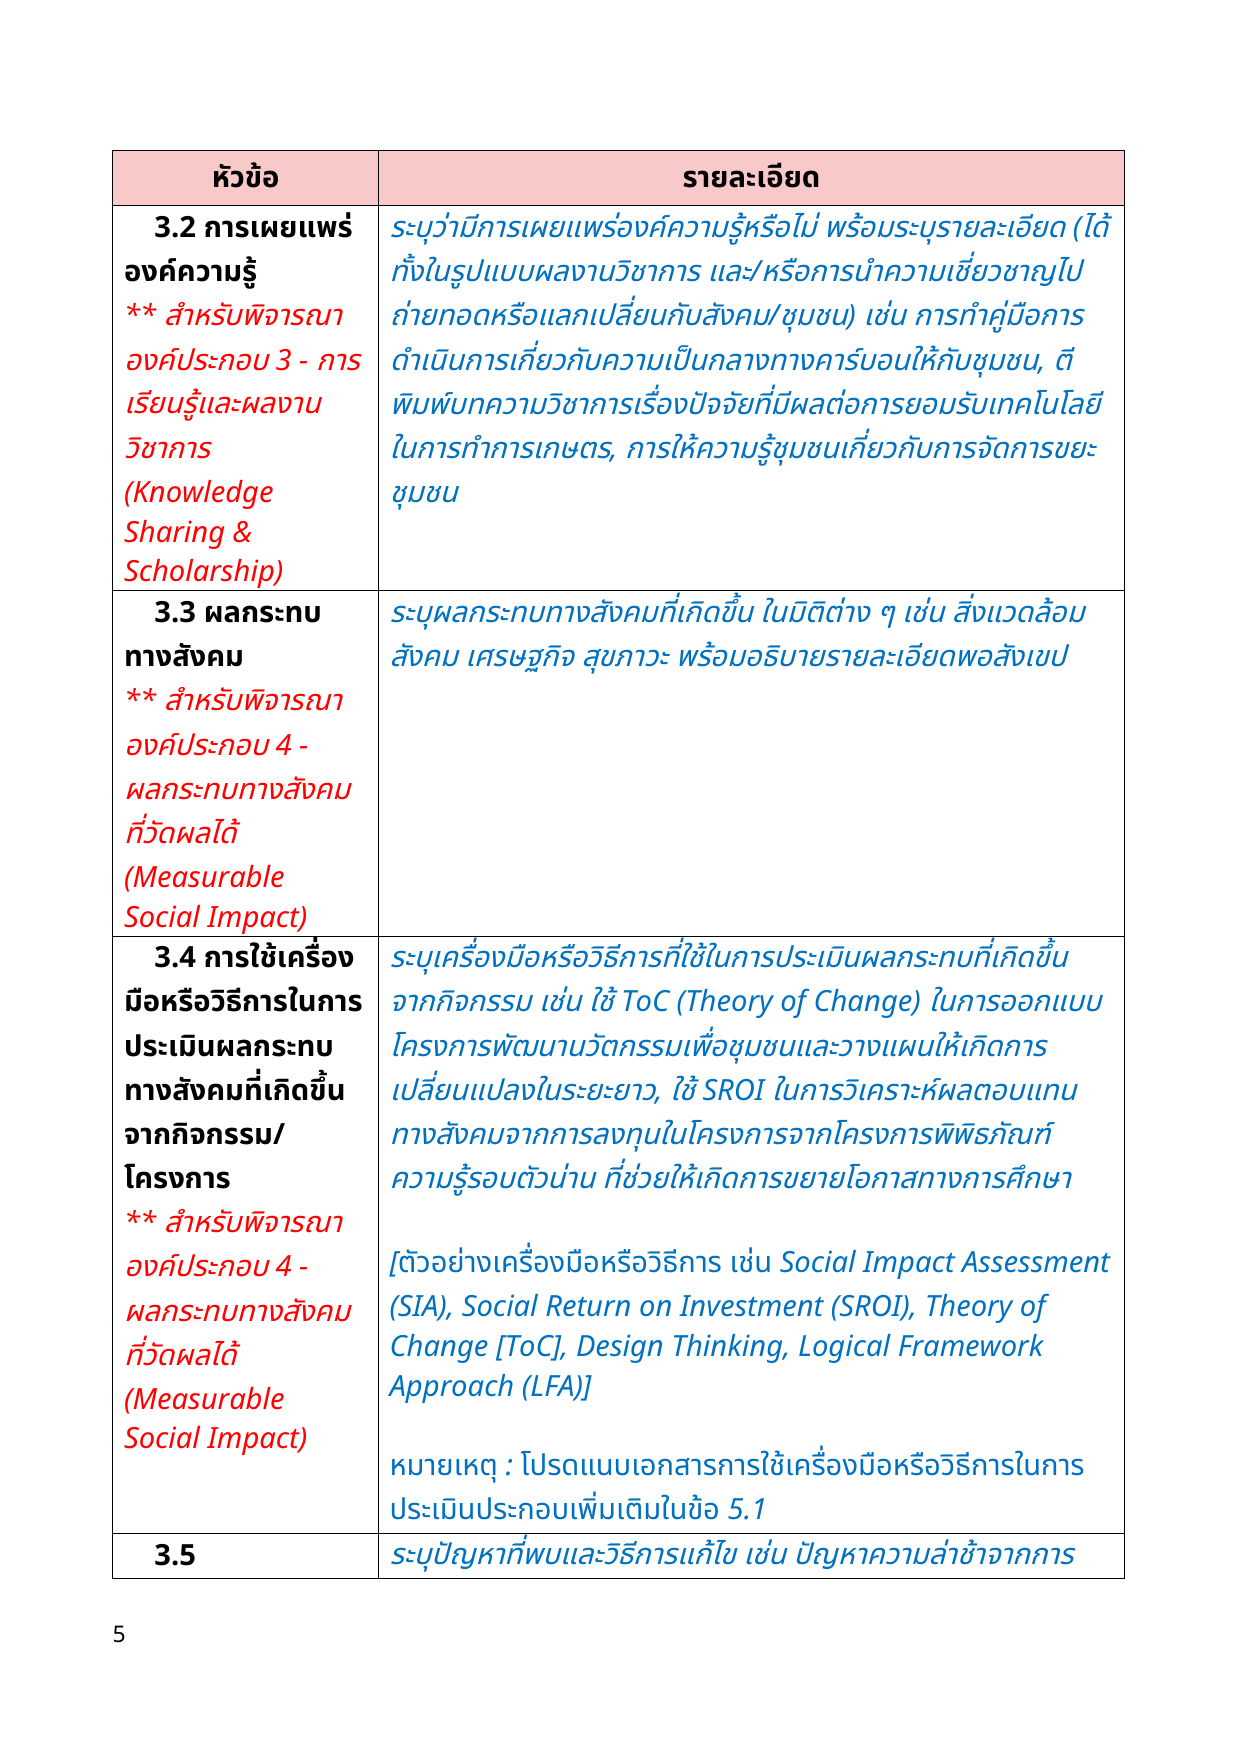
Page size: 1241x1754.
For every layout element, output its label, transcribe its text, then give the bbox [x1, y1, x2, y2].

table_cell ระบุว่ามีการเผยแพร่องค์ความรู้หรือไม่ พร้อมระบุรายละเอียด (ได้ทั้งในรูปแบบผลงานวิชาการ และ/หรือการนำความเชี่ยวชาญไปถ่ายทอดหรือแลกเปลี่ยนกับสังคม/ชุมชน) เช่น การทำคู่มือการดำเนินการเกี่ยวกับความเป็นกลางทางคาร์บอนให้กับชุมชน, ตีพิมพ์บทความวิชาการเรื่องปัจจัยที่มีผลต่อการยอมรับเทคโนโลยีในการทำการเกษตร, การให้ความรู้ชุมชนเกี่ยวกับการจัดการขยะชุมชน [379, 206, 1124, 590]
table_cell 3.4 การใช้เครื่องมือหรือวิธีการในการประเมินผลกระทบทางสังคมที่เกิดขึ้นจากกิจกรรม/โครงการ ** สำหรับพิจารณาองค์ประกอบ 4 - ผลกระทบทางสังคมที่วัดผลได้ (Measurable Social Impact) [113, 937, 378, 1533]
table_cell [379, 1534, 1124, 1578]
table_header หัวข้อ [113, 151, 378, 205]
table_cell 3.3 ผลกระทบทางสังคม ** สำหรับพิจารณาองค์ประกอบ 4 - ผลกระทบทางสังคมที่วัดผลได้ (Measurable Social Impact) [113, 591, 378, 936]
table_cell 3.5 ปัญหา/อุปสรรค [113, 1534, 378, 1578]
table_header รายละเอียด [379, 151, 1124, 205]
table_cell ระบุเครื่องมือหรือวิธีการที่ใช้ในการประเมินผลกระทบที่เกิดขึ้นจากกิจกรรม เช่น ใช้ ToC (Theory of Change) ในการออกแบบโครงการพัฒนานวัตกรรมเพื่อชุมชนและวางแผนให้เกิดการเปลี่ยนแปลงในระยะยาว, ใช้ SROI ในการวิเคราะห์ผลตอบแทนทางสังคมจากการลงทุนในโครงการจากโครงการพิพิธภัณฑ์ความรู้รอบตัวน่าน ที่ช่วยให้เกิดการขยายโอกาสทางการศึกษา [ตัวอย่างเครื่องมือหรือวิธีการ เช่น Social Impact Assessment (SIA), Social Return on Investment (SROI), Theory of Change [ToC], Design Thinking, Logical Framework Approach (LFA)] หมายเหตุ : โปรดแนบเอกสารการใช้เครื่องมือหรือวิธีการในการประเมินประกอบเพิ่มเติมในข้อ 5.1 [379, 937, 1124, 1533]
table_cell ระบุผลกระทบทางสังคมที่เกิดขึ้น ในมิติต่าง ๆ เช่น สิ่งแวดล้อม สังคม เศรษฐกิจ สุขภาวะ พร้อมอธิบายรายละเอียดพอสังเขป [379, 591, 1124, 936]
table_cell 3.2 การเผยแพร่องค์ความรู้ ** สำหรับพิจารณาองค์ประกอบ 3 - การเรียนรู้และผลงานวิชาการ (Knowledge Sharing & Scholarship) [113, 206, 378, 590]
